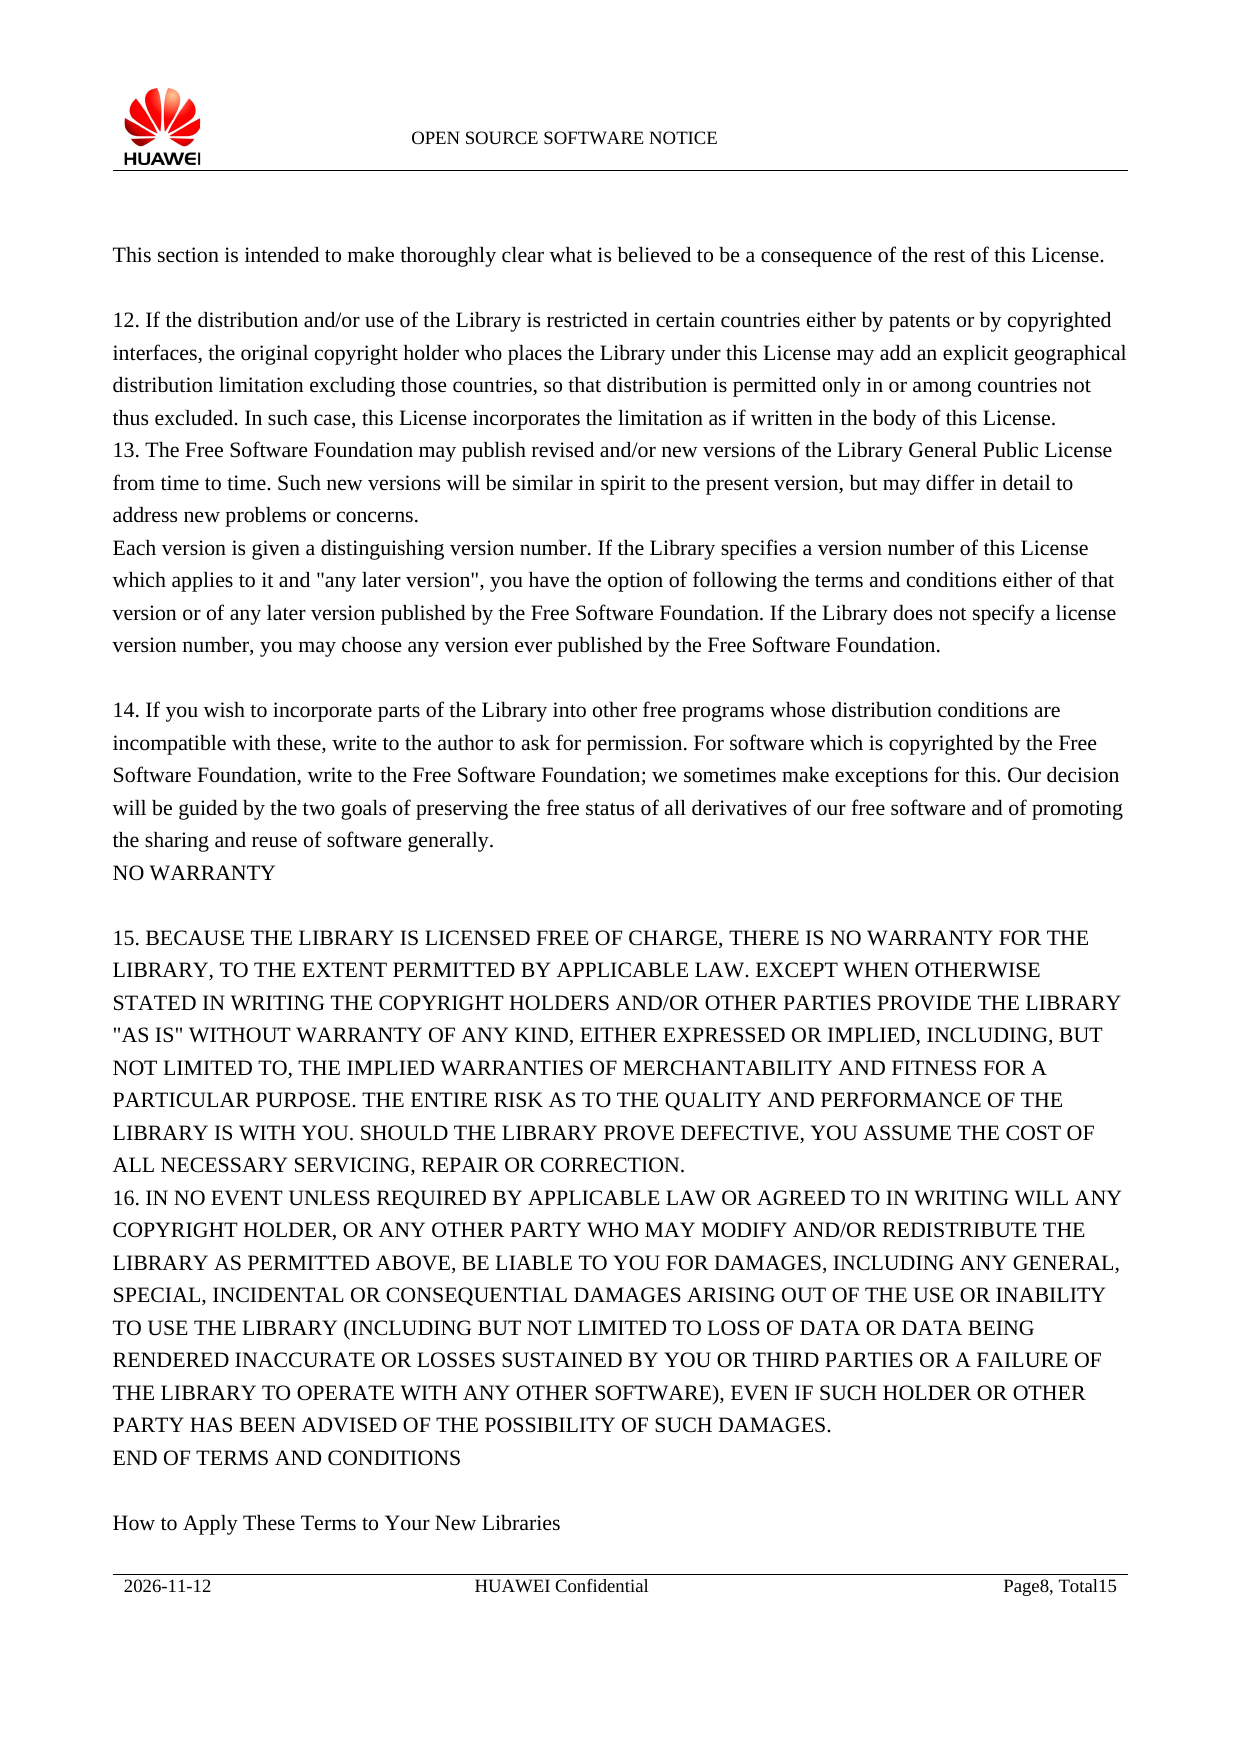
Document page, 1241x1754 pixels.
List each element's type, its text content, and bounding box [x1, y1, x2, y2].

picture [124, 88, 201, 165]
